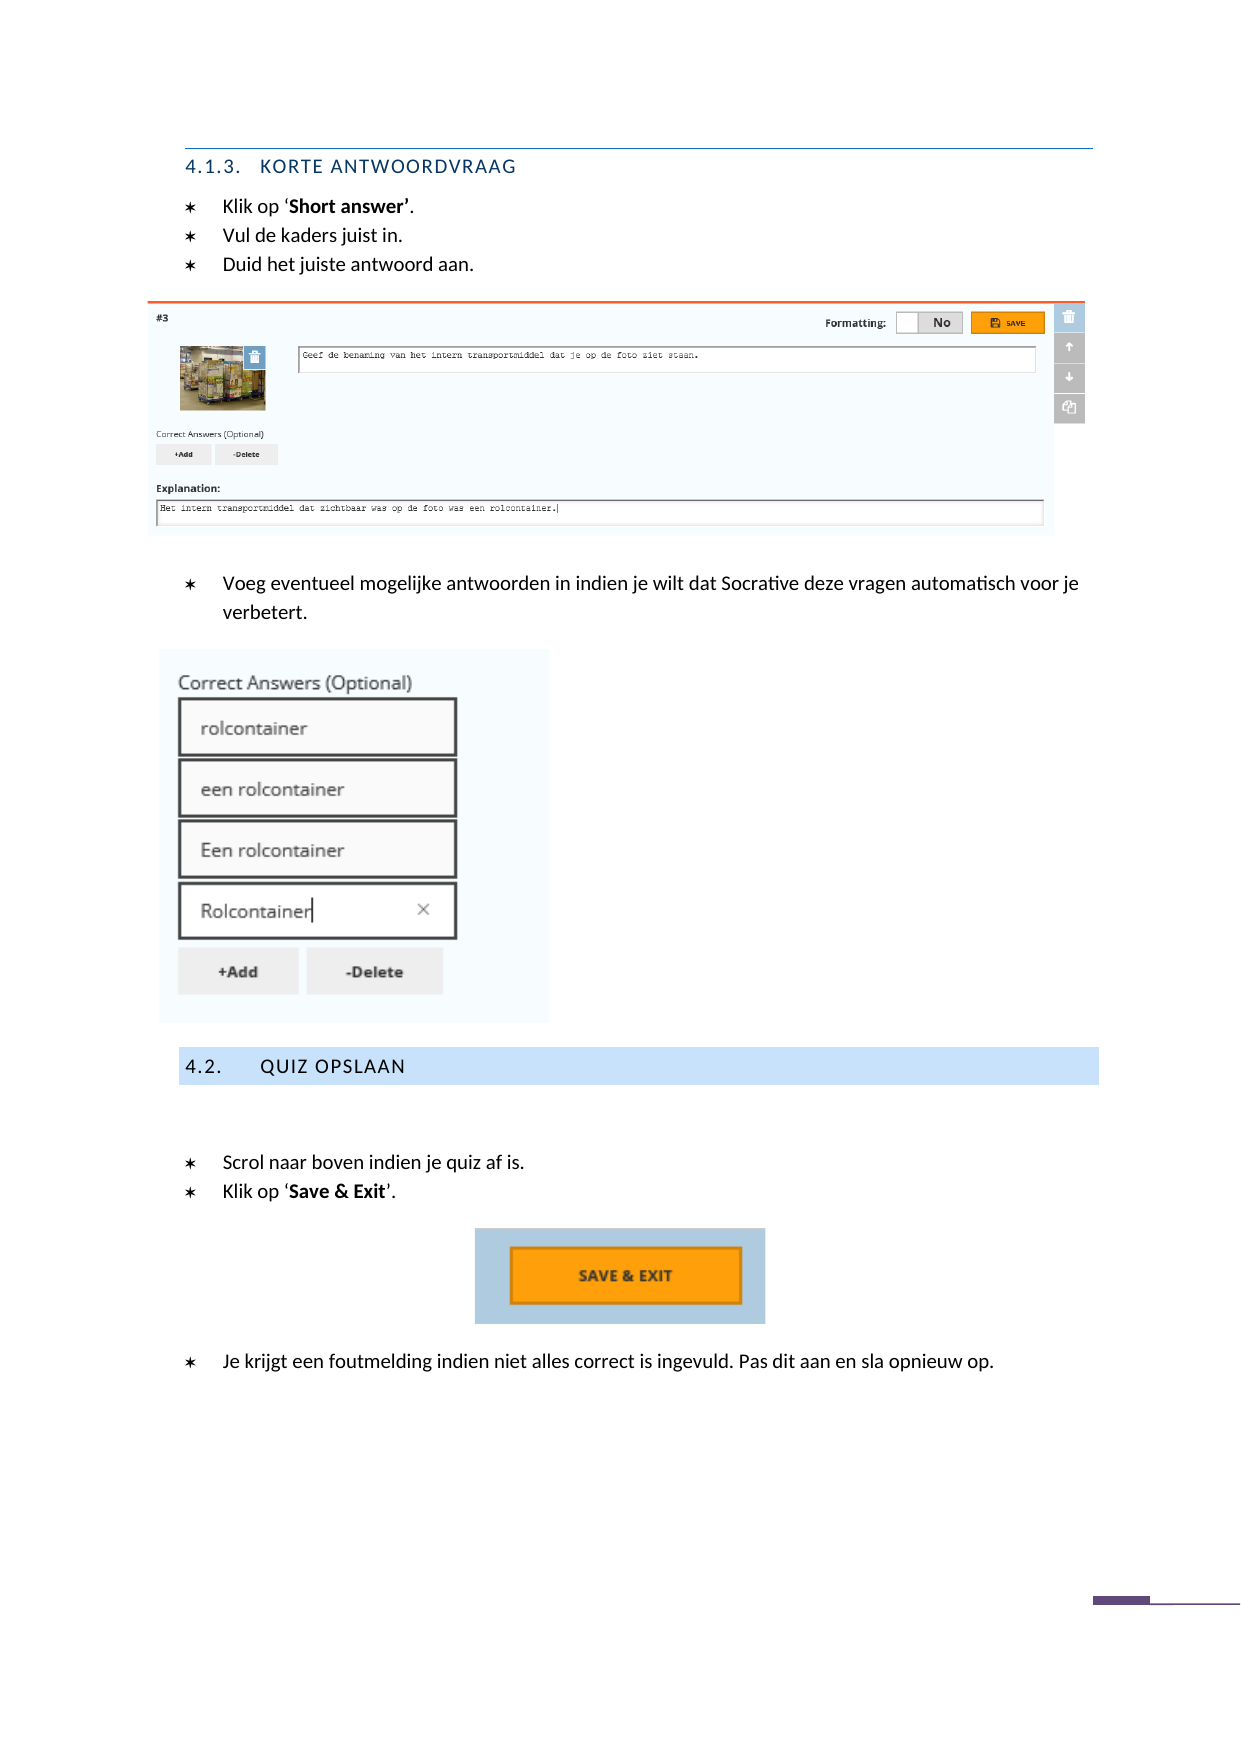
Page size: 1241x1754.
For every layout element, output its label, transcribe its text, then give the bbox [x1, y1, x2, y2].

list Duid het juiste antwoord aan. [185, 251, 1093, 277]
list Voeg eventueel mogelijke antwoorden in indien je wilt dat Socrative deze vragen automatisch voor je verbetert. [185, 570, 1093, 624]
picture [147, 649, 550, 1023]
subtitle Korte antwoordvraag [185, 149, 1093, 179]
list Je krijgt een foutmelding indien niet alles correct is ingevuld. Pas dit aan en sla opnieuw op. [185, 1348, 1093, 1374]
picture [147, 301, 1093, 546]
picture [474, 1228, 766, 1324]
list Scrol naar boven indien je quiz af is. [185, 1149, 1093, 1175]
list Klik op ‘Save & Exit’. [185, 1178, 1093, 1204]
subtitle Quiz opslaan [185, 1054, 1093, 1079]
list Vul de kaders juist in. [185, 222, 1093, 247]
list Klik op ‘Short answer’. [185, 193, 1093, 218]
